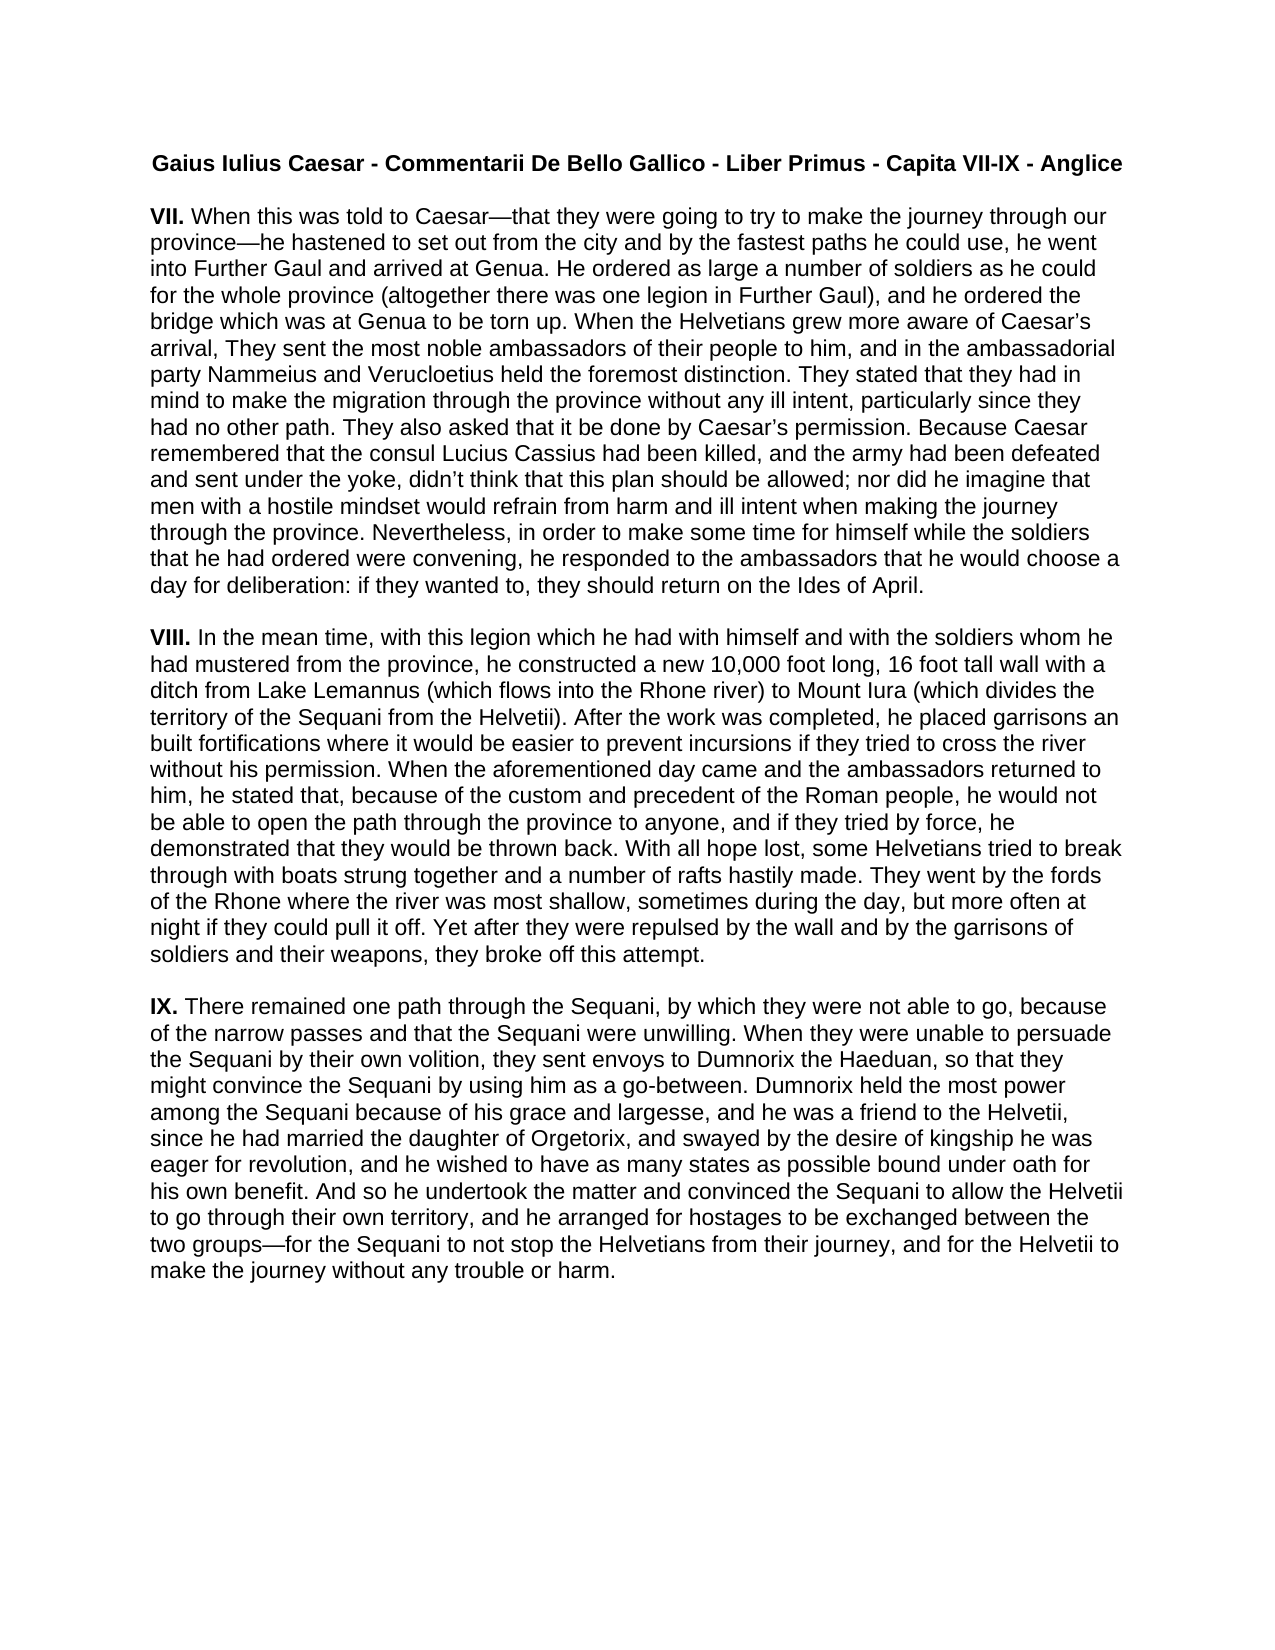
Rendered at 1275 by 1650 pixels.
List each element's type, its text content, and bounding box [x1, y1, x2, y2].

text VII. When this was told to Caesar—that they were going to try to make the journey through our province—he hastened to set out from the city and by the fastest paths he could use, he went into Further Gaul and arrived at Genua. He ordered as large a number of soldiers as he could for the whole province (altogether there was one legion in Further Gaul), and he ordered the bridge which was at Genua to be torn up. When the Helvetians grew more aware of Caesar’s arrival, They sent the most noble ambassadors of their people to him, and in the ambassadorial party Nammeius and Verucloetius held the foremost distinction. They stated that they had in mind to make the migration through the province without any ill intent, particularly since they had no other path. They also asked that it be done by Caesar’s permission. Because Caesar remembered that the consul Lucius Cassius had been killed, and the army had been defeated and sent under the yoke, didn’t think that this plan should be allowed; nor did he imagine that men with a hostile mindset would refrain from harm and ill intent when making the journey through the province. Nevertheless, in order to make some time for himself while the soldiers that he had ordered were convening, he responded to the ambassadors that he would choose a day for deliberation: if they wanted to, they should return on the Ides of April. [150, 203, 1125, 598]
text IX. There remained one path through the Sequani, by which they were not able to go, because of the narrow passes and that the Sequani were unwilling. When they were unable to persuade the Sequani by their own volition, they sent envoys to Dumnorix the Haeduan, so that they might convince the Sequani by using him as a go-between. Dumnorix held the most power among the Sequani because of his grace and largesse, and he was a friend to the Helvetii, since he had married the daughter of Orgetorix, and swayed by the desire of kingship he was eager for revolution, and he wished to have as many states as possible bound under oath for his own benefit. And so he undertook the matter and convinced the Sequani to allow the Helvetii to go through their own territory, and he arranged for hostages to be exchanged between the two groups—for the Sequani to not stop the Helvetians from their journey, and for the Helvetii to make the journey without any trouble or harm. [150, 993, 1125, 1283]
text VIII. In the mean time, with this legion which he had with himself and with the soldiers whom he had mustered from the province, he constructed a new 10,000 foot long, 16 foot tall wall with a ditch from Lake Lemannus (which flows into the Rhone river) to Mount Iura (which divides the territory of the Sequani from the Helvetii). After the work was completed, he placed garrisons an built fortifications where it would be easier to prevent incursions if they tried to cross the river without his permission. When the aforementioned day came and the ambassadors returned to him, he stated that, because of the custom and precedent of the Roman people, he would not be able to open the path through the province to anyone, and if they tried by force, he demonstrated that they would be thrown back. With all hope lost, some Helvetians tried to break through with boats strung together and a number of rafts hastily made. They went by the fords of the Rhone where the river was most shallow, sometimes during the day, but more often at night if they could pull it off. Yet after they were repulsed by the wall and by the garrisons of soldiers and their weapons, they broke off this attempt. [150, 624, 1125, 967]
text Gaius Iulius Caesar - Commentarii De Bello Gallico - Liber Primus - Capita VII-IX - Anglice [150, 150, 1125, 176]
